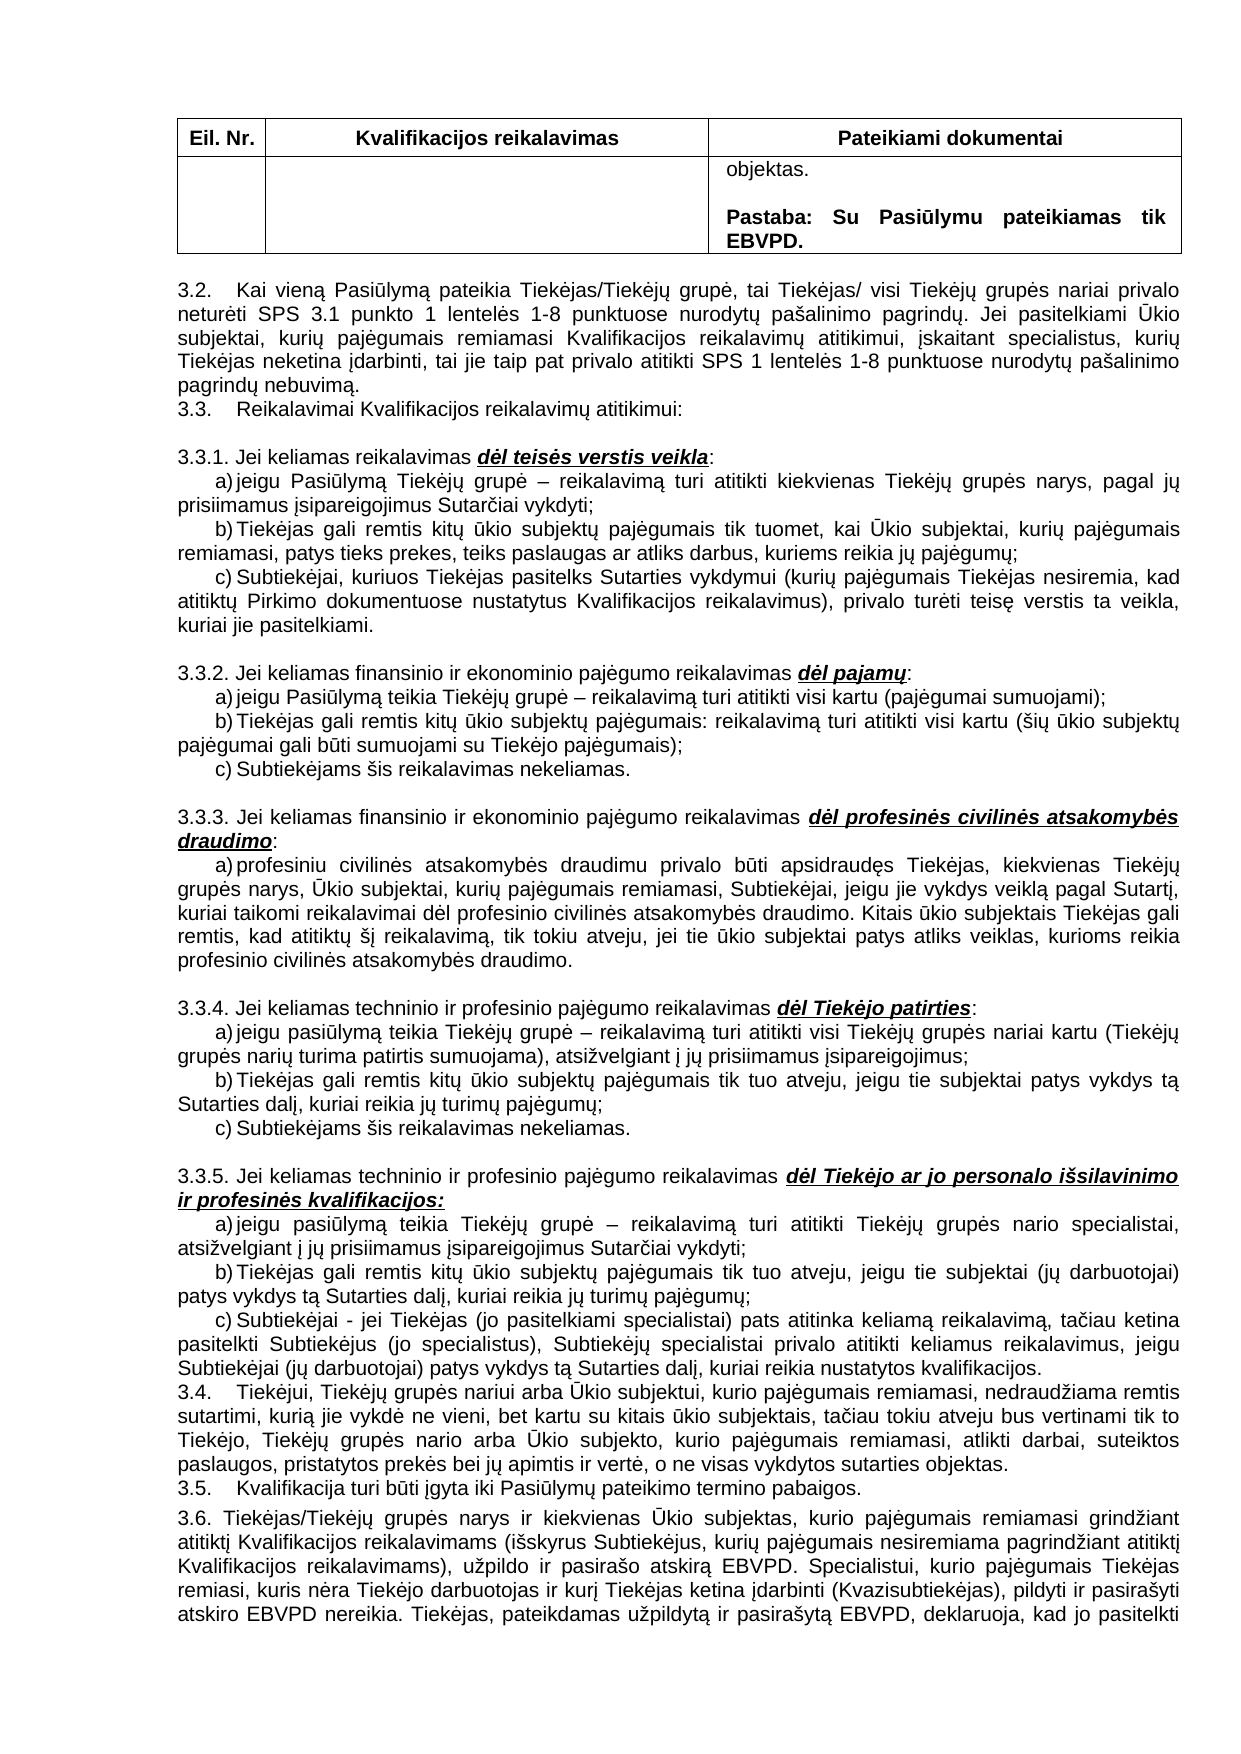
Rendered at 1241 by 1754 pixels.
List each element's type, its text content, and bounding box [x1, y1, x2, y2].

list Tiekėjas gali remtis kitų ūkio subjektų pajėgumais tik tuo atveju, jeigu tie subjektai patys vykdys tą Sutarties dalį, kuriai reikia jų turimų pajėgumų; [177, 1068, 1181, 1116]
list Kvalifikacija turi būti įgyta iki Pasiūlymų pateikimo termino pabaigos. [177, 1475, 1181, 1499]
table_header Pateikiami dokumentai [709, 119, 1181, 156]
list 3.3.3. Jei keliamas finansinio ir ekonominio pajėgumo reikalavimas dėl profesinės civilinės atsakomybės draudimo: [177, 804, 1181, 852]
list jeigu pasiūlymą teikia Tiekėjų grupė – reikalavimą turi atitikti Tiekėjų grupės nario specialistai, atsižvelgiant į jų prisiimamus įsipareigojimus Sutarčiai vykdyti; [177, 1212, 1181, 1260]
list Kai vieną Pasiūlymą pateikia Tiekėjas/Tiekėjų grupė, tai Tiekėjas/ visi Tiekėjų grupės nariai privalo neturėti SPS 3.1 punkto 1 lentelės 1-8 punktuose nurodytų pašalinimo pagrindų. Jei pasitelkiami Ūkio subjektai, kurių pajėgumais remiamasi Kvalifikacijos reikalavimų atitikimui, įskaitant specialistus, kurių Tiekėjas neketina įdarbinti, tai jie taip pat privalo atitikti SPS 1 lentelės 1-8 punktuose nurodytų pašalinimo pagrindų nebuvimą. [177, 277, 1181, 397]
list Tiekėjas gali remtis kitų ūkio subjektų pajėgumais tik tuomet, kai Ūkio subjektai, kurių pajėgumais remiamasi, patys tieks prekes, teiks paslaugas ar atliks darbus, kuriems reikia jų pajėgumų; [177, 517, 1181, 565]
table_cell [709, 157, 1181, 252]
list jeigu Pasiūlymą teikia Tiekėjų grupė – reikalavimą turi atitikti visi kartu (pajėgumai sumuojami); [177, 685, 1181, 709]
list Subtiekėjai - jei Tiekėjas (jo pasitelkiami specialistai) pats atitinka keliamą reikalavimą, tačiau ketina pasitelkti Subtiekėjus (jo specialistus), Subtiekėjų specialistai privalo atitikti keliamus reikalavimus, jeigu Subtiekėjai (jų darbuotojai) patys vykdys tą Sutarties dalį, kuriai reikia nustatytos kvalifikacijos. [177, 1308, 1181, 1379]
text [177, 1506, 1181, 1625]
table_header Kvalifikacijos reikalavimas [266, 119, 708, 156]
list 3.3.1. Jei keliamas reikalavimas dėl teisės verstis veikla: [177, 445, 1181, 469]
list jeigu pasiūlymą teikia Tiekėjų grupė – reikalavimą turi atitikti visi Tiekėjų grupės nariai kartu (Tiekėjų grupės narių turima patirtis sumuojama), atsižvelgiant į jų prisiimamus įsipareigojimus; [177, 1020, 1181, 1068]
list Subtiekėjams šis reikalavimas nekeliamas. [177, 1116, 1181, 1140]
list 3.3.4. Jei keliamas techninio ir profesinio pajėgumo reikalavimas dėl Tiekėjo patirties: [177, 996, 1181, 1020]
list Tiekėjas gali remtis kitų ūkio subjektų pajėgumais: reikalavimą turi atitikti visi kartu (šių ūkio subjektų pajėgumai gali būti sumuojami su Tiekėjo pajėgumais); [177, 709, 1181, 757]
list Subtiekėjams šis reikalavimas nekeliamas. [177, 757, 1181, 781]
list Tiekėjui, Tiekėjų grupės nariui arba Ūkio subjektui, kurio pajėgumais remiamasi, nedraudžiama remtis sutartimi, kurią jie vykdė ne vieni, bet kartu su kitais ūkio subjektais, tačiau tokiu atveju bus vertinami tik to Tiekėjo, Tiekėjų grupės nario arba Ūkio subjekto, kurio pajėgumais remiamasi, atlikti darbai, suteiktos paslaugos, pristatytos prekės bei jų apimtis ir vertė, o ne visas vykdytos sutarties objektas. [177, 1379, 1181, 1475]
list 3.3.5. Jei keliamas techninio ir profesinio pajėgumo reikalavimas dėl Tiekėjo ar jo personalo išsilavinimo ir profesinės kvalifikacijos: [177, 1164, 1181, 1212]
table_header Eil. Nr. [178, 119, 265, 156]
list Reikalavimai Kvalifikacijos reikalavimų atitikimui: [177, 397, 1181, 421]
list profesiniu civilinės atsakomybės draudimu privalo būti apsidraudęs Tiekėjas, kiekvienas Tiekėjų grupės narys, Ūkio subjektai, kurių pajėgumais remiamasi, Subtiekėjai, jeigu jie vykdys veiklą pagal Sutartį, kuriai taikomi reikalavimai dėl profesinio civilinės atsakomybės draudimo. Kitais ūkio subjektais Tiekėjas gali remtis, kad atitiktų šį reikalavimą, tik tokiu atveju, jei tie ūkio subjektai patys atliks veiklas, kurioms reikia profesinio civilinės atsakomybės draudimo. [177, 852, 1181, 972]
table_cell [178, 157, 265, 252]
list 3.3.2. Jei keliamas finansinio ir ekonominio pajėgumo reikalavimas dėl pajamų: [177, 661, 1181, 685]
list Tiekėjas gali remtis kitų ūkio subjektų pajėgumais tik tuo atveju, jeigu tie subjektai (jų darbuotojai) patys vykdys tą Sutarties dalį, kuriai reikia jų turimų pajėgumų; [177, 1260, 1181, 1308]
list jeigu Pasiūlymą Tiekėjų grupė – reikalavimą turi atitikti kiekvienas Tiekėjų grupės narys, pagal jų prisiimamus įsipareigojimus Sutarčiai vykdyti; [177, 469, 1181, 517]
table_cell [266, 157, 708, 252]
list Subtiekėjai, kuriuos Tiekėjas pasitelks Sutarties vykdymui (kurių pajėgumais Tiekėjas nesiremia, kad atitiktų Pirkimo dokumentuose nustatytus Kvalifikacijos reikalavimus), privalo turėti teisę verstis ta veikla, kuriai jie pasitelkiami. [177, 565, 1181, 637]
